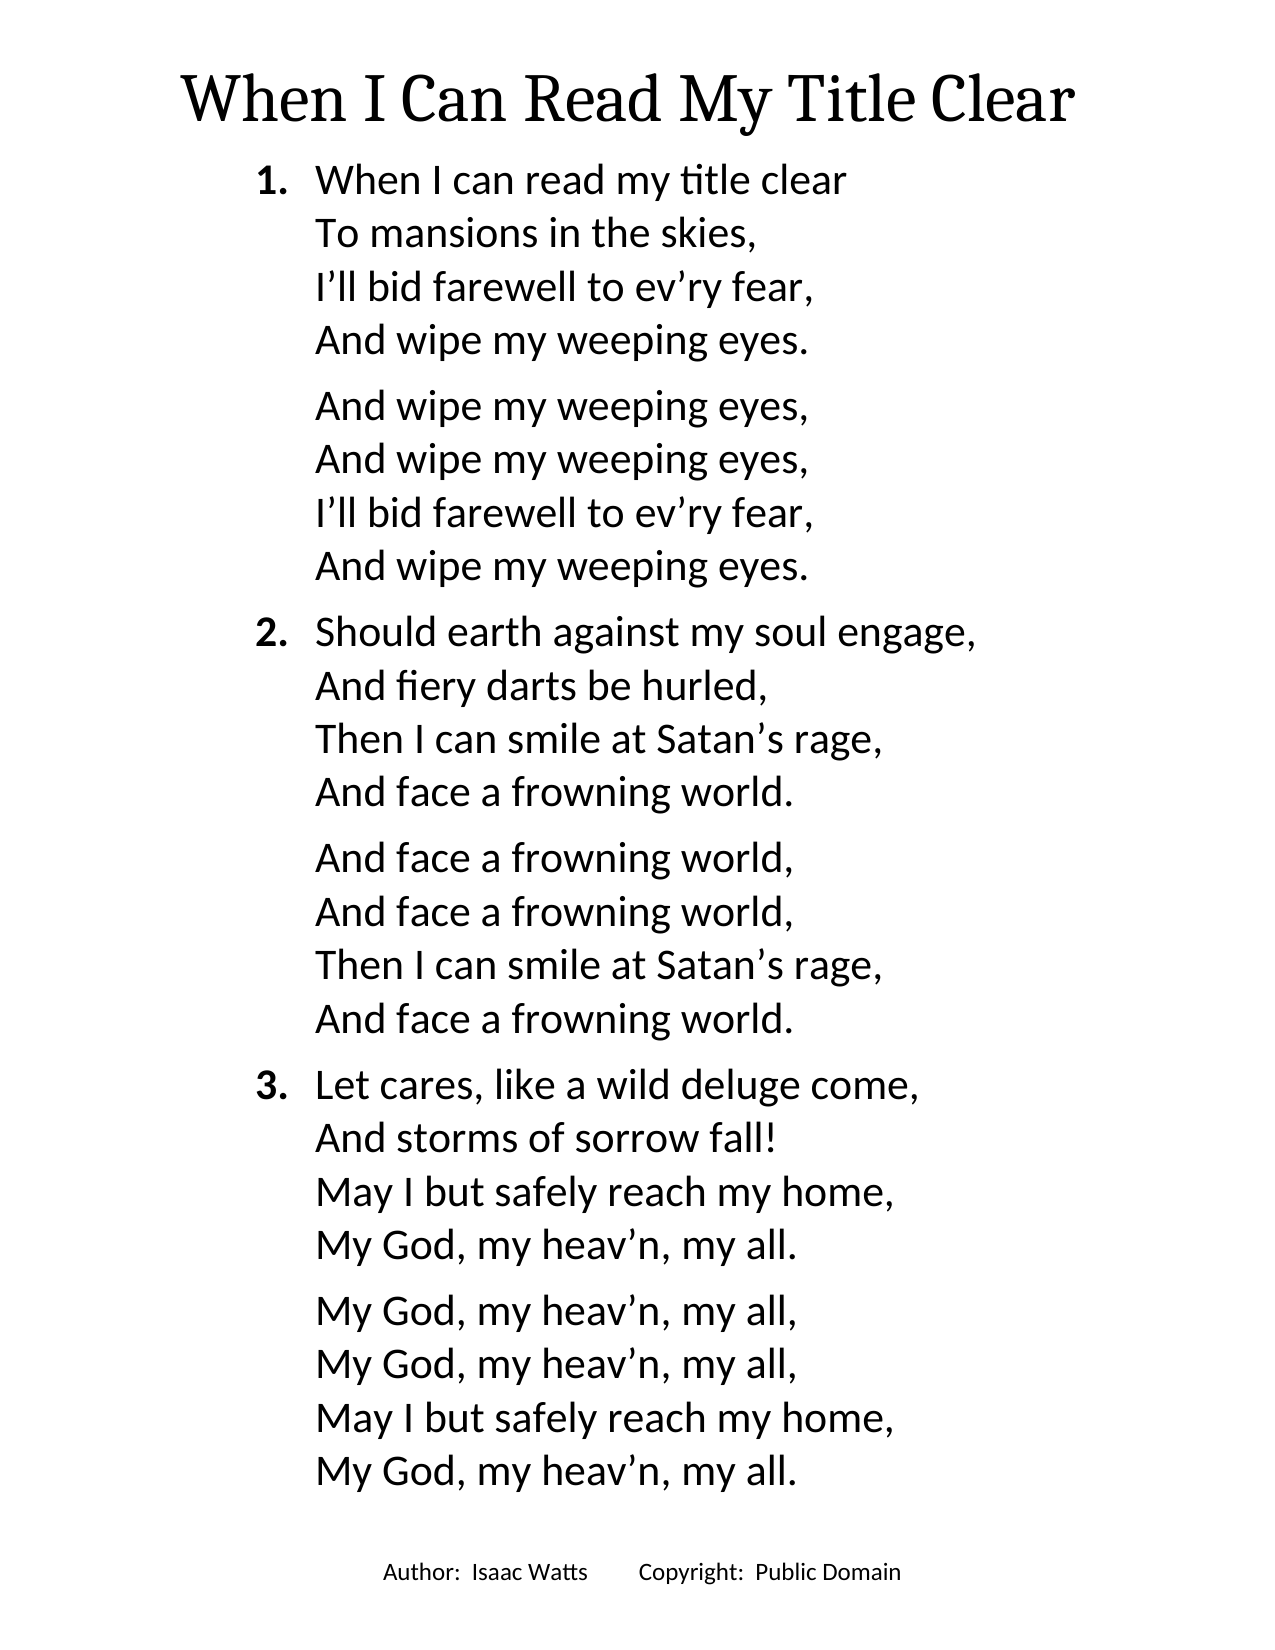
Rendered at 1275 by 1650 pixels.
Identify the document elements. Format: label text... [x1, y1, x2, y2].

subtitle When I Can Read My Title Clear [165, 60, 1200, 139]
list When I can read my title clear To mansions in the skies, I’ll bid farewell to ev’ry fear, And wipe my weeping eyes. [255, 152, 1200, 365]
text And wipe my weeping eyes, And wipe my weeping eyes, I’ll bid farewell to ev’ry fear, And wipe my weeping eyes. [315, 378, 1200, 592]
text And face a frowning world, And face a frowning world, Then I can smile at Satan’s rage, And face a frowning world. [315, 830, 1200, 1044]
list Should earth against my soul engage, And fiery darts be hurled, Then I can smile at Satan’s rage, And face a frowning world. [255, 604, 1200, 818]
list Let cares, like a wild deluge come, And storms of sorrow fall! May I but safely reach my home, My God, my heav’n, my all. [255, 1057, 1200, 1270]
text My God, my heav’n, my all, My God, my heav’n, my all, May I but safely reach my home, My God, my heav’n, my all. [315, 1283, 1200, 1497]
